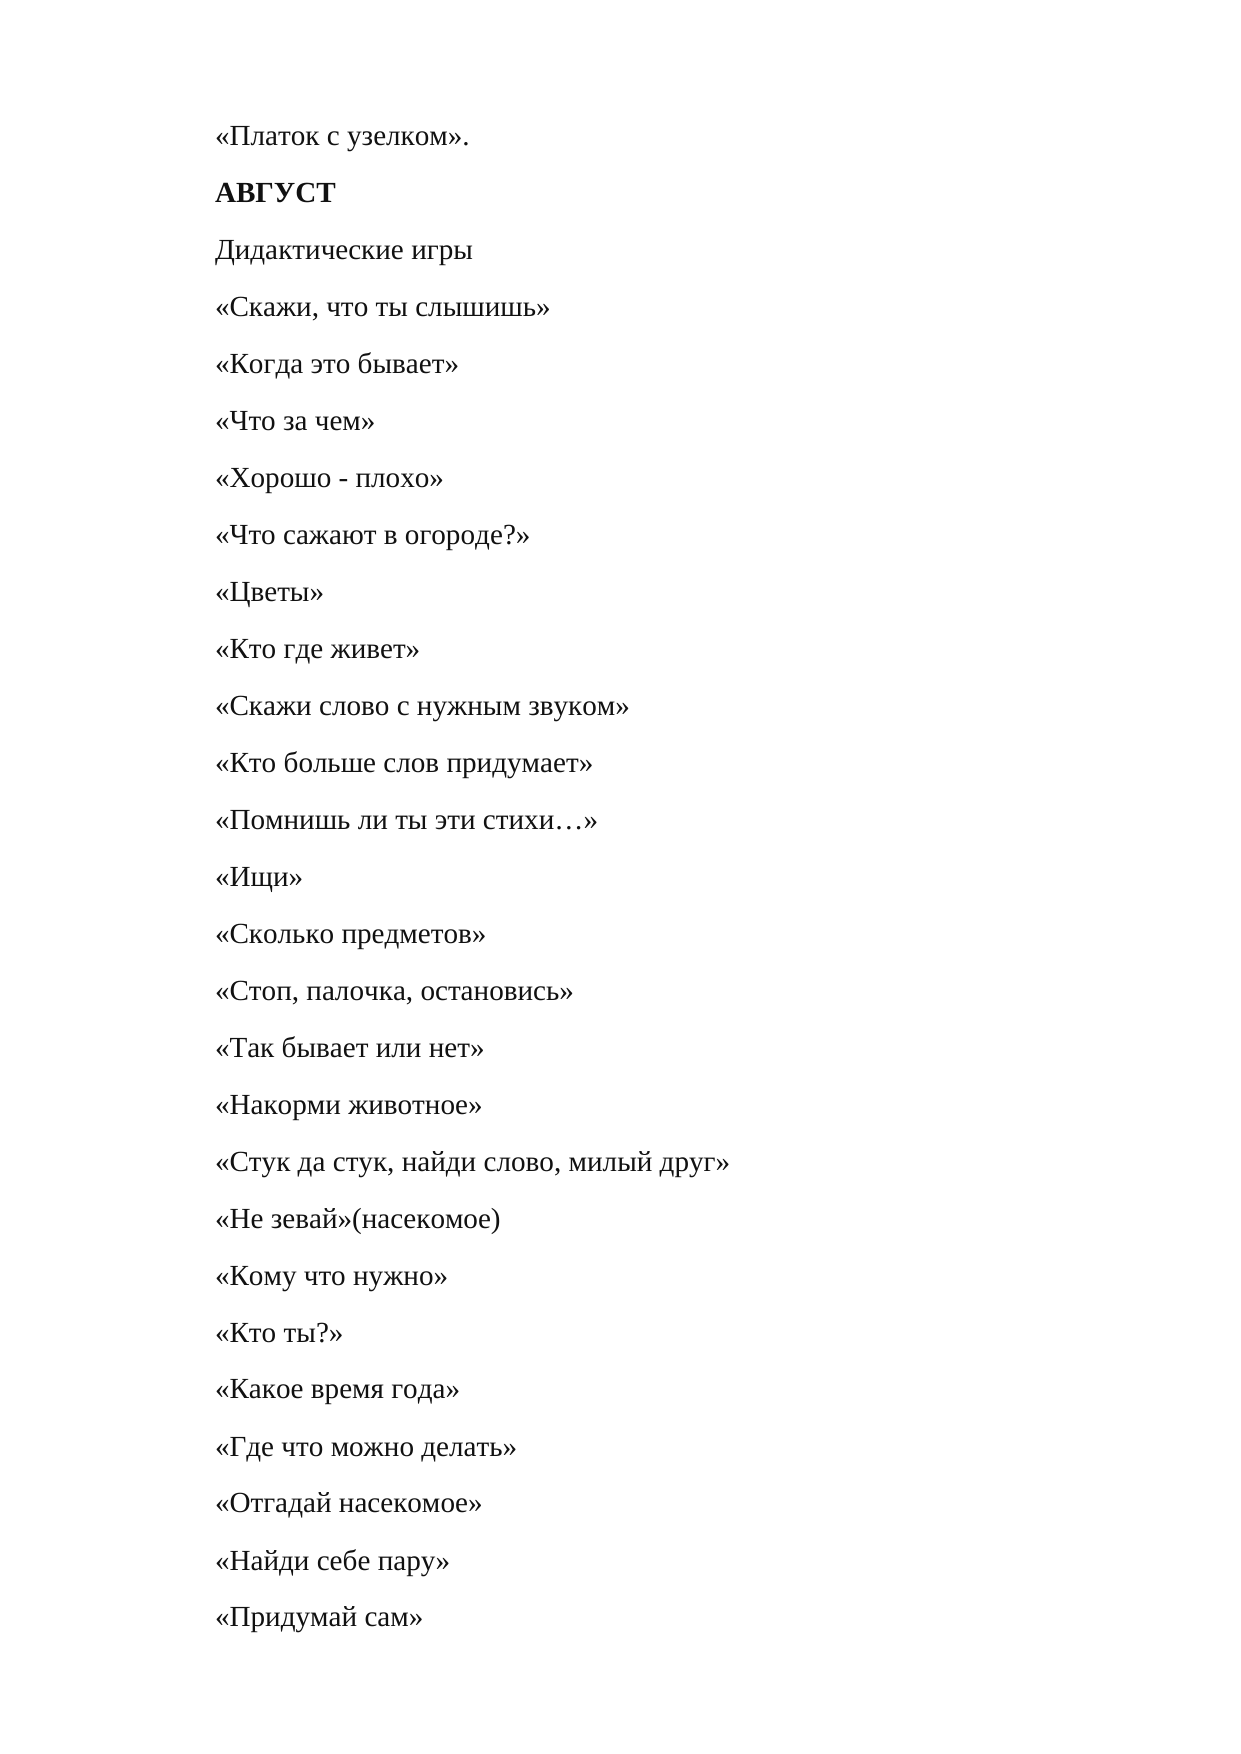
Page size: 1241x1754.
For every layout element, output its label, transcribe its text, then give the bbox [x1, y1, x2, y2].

text «Кто ты?» [177, 1315, 1152, 1348]
text «Когда это бывает» [177, 346, 1152, 379]
text «Так бывает или нет» [177, 1030, 1152, 1063]
text «Кто где живет» [177, 631, 1152, 664]
text «Что сажают в огороде?» [177, 517, 1152, 551]
text «Платок с узелком». [177, 118, 1152, 152]
text «Не зевай»(насекомое) [177, 1201, 1152, 1234]
text «Накорми животное» [177, 1087, 1152, 1120]
text «Кому что нужно» [177, 1258, 1152, 1291]
text «Ищи» [177, 859, 1152, 892]
text «Стоп, палочка, остановись» [177, 973, 1152, 1006]
text АВГУСТ [177, 175, 1152, 209]
text «Стук да стук, найди слово, милый друг» [177, 1144, 1152, 1177]
text «Где что можно делать» [177, 1429, 1152, 1462]
text «Хорошо - плохо» [177, 460, 1152, 493]
text «Какое время года» [177, 1372, 1152, 1405]
text «Помнишь ли ты эти стихи…» [177, 802, 1152, 835]
text «Кто больше слов придумает» [177, 745, 1152, 778]
text «Скажи, что ты слышишь» [177, 289, 1152, 323]
text «Отгадай насекомое» [177, 1486, 1152, 1519]
text «Найди себе пару» [177, 1543, 1152, 1576]
text «Что за чем» [177, 403, 1152, 437]
text «Скажи слово с нужным звуком» [177, 688, 1152, 721]
text Дидактические игры [177, 232, 1152, 266]
text «Придумай сам» [177, 1599, 1152, 1633]
text «Цветы» [177, 574, 1152, 607]
text «Сколько предметов» [177, 916, 1152, 949]
